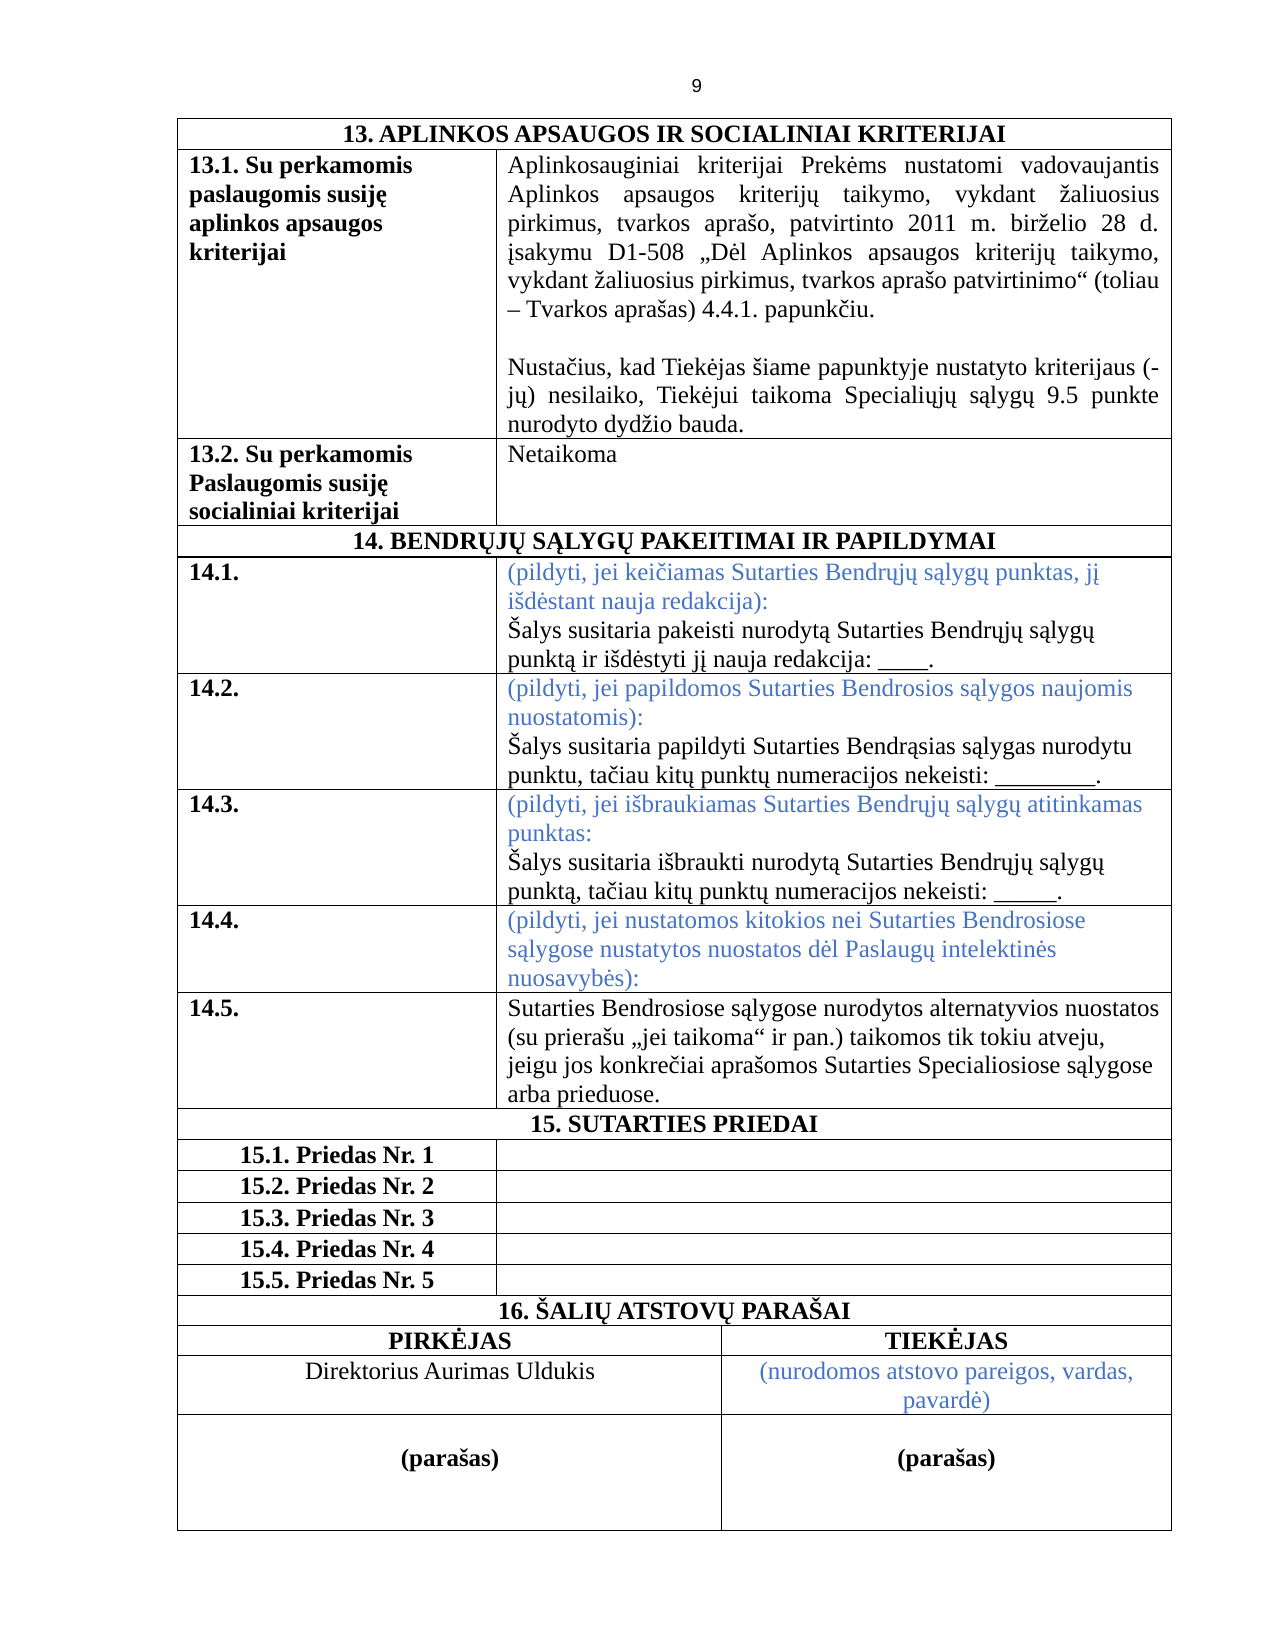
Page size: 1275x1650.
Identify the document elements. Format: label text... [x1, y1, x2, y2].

table_cell (pildyti, jei išbraukiamas Sutarties Bendrųjų sąlygų atitinkamas punktas: Šalys susitaria išbraukti nurodytą Sutarties Bendrųjų sąlygų punktą, tačiau kitų punktų numeracijos nekeisti: _____. [497, 790, 1171, 904]
table_cell Sutarties Bendrosiose sąlygose nurodytos alternatyvios nuostatos (su prierašu „jei taikoma“ ir pan.) taikomos tik tokiu atveju, jeigu jos konkrečiai aprašomos Sutarties Specialiosiose sąlygose arba prieduose. [497, 993, 1171, 1108]
table_cell 15.5. Priedas Nr. 5 [178, 1265, 496, 1295]
table_cell 15.4. Priedas Nr. 4 [178, 1234, 496, 1264]
table_cell [497, 1171, 1171, 1202]
table_cell 13.1. Su perkamomis paslaugomis susiję aplinkos apsaugos kriterijai [178, 150, 496, 438]
table_cell 13. APLINKOS APSAUGOS IR SOCIALINIAI KRITERIJAI [178, 119, 1171, 149]
table_cell Netaikoma [497, 439, 1171, 525]
table_cell 16. ŠALIŲ ATSTOVŲ PARAŠAI [178, 1296, 1171, 1325]
table_cell (parašas) [178, 1415, 721, 1529]
table_cell 14. BENDRŲJŲ SĄLYGŲ PAKEITIMAI IR PAPILDYMAI [178, 526, 1171, 556]
table_cell (pildyti, jei nustatomos kitokios nei Sutarties Bendrosiose sąlygose nustatytos nuostatos dėl Paslaugų intelektinės nuosavybės): [497, 906, 1171, 992]
table_cell 15.2. Priedas Nr. 2 [178, 1171, 496, 1202]
table_cell Aplinkosauginiai kriterijai Prekėms nustatomi vadovaujantis Aplinkos apsaugos kriterijų taikymo, vykdant žaliuosius pirkimus, tvarkos aprašo, patvirtinto 2011 m. birželio 28 d. įsakymu D1-508 „Dėl Aplinkos apsaugos kriterijų taikymo, vykdant žaliuosius pirkimus, tvarkos aprašo patvirtinimo“ (toliau – Tvarkos aprašas) 4.4.1. papunkčiu. Nustačius, kad Tiekėjas šiame papunktyje nustatyto kriterijaus (-jų) nesilaiko, Tiekėjui taikoma Specialiųjų sąlygų 9.5 punkte nurodyto dydžio bauda. [497, 150, 1171, 438]
table_cell Direktorius Aurimas Uldukis [178, 1356, 721, 1413]
table_cell 14.1. [178, 558, 496, 672]
table_cell 14.3. [178, 790, 496, 904]
table_cell TIEKĖJAS [722, 1326, 1171, 1355]
table_cell 14.2. [178, 674, 496, 788]
table_cell 13.2. Su perkamomis Paslaugomis susiję socialiniai kriterijai [178, 439, 496, 525]
table_cell [497, 1203, 1171, 1233]
table_cell 14.4. [178, 906, 496, 992]
table_cell [497, 1265, 1171, 1295]
table_cell 14.5. [178, 993, 496, 1108]
table_cell [497, 1234, 1171, 1264]
table_cell (parašas) [722, 1415, 1171, 1529]
table_cell (nurodomos atstovo pareigos, vardas, pavardė) [722, 1356, 1171, 1413]
table_cell 15. SUTARTIES PRIEDAI [178, 1109, 1171, 1139]
table_cell (pildyti, jei keičiamas Sutarties Bendrųjų sąlygų punktas, jį išdėstant nauja redakcija): Šalys susitaria pakeisti nurodytą Sutarties Bendrųjų sąlygų punktą ir išdėstyti jį nauja redakcija: ____. [497, 558, 1171, 672]
table_cell 15.3. Priedas Nr. 3 [178, 1203, 496, 1233]
table_cell [497, 1140, 1171, 1170]
table_cell PIRKĖJAS [178, 1326, 721, 1355]
table_cell (pildyti, jei papildomos Sutarties Bendrosios sąlygos naujomis nuostatomis): Šalys susitaria papildyti Sutarties Bendrąsias sąlygas nurodytu punktu, tačiau kitų punktų numeracijos nekeisti: ________. [497, 674, 1171, 788]
table_cell 15.1. Priedas Nr. 1 [178, 1140, 496, 1170]
